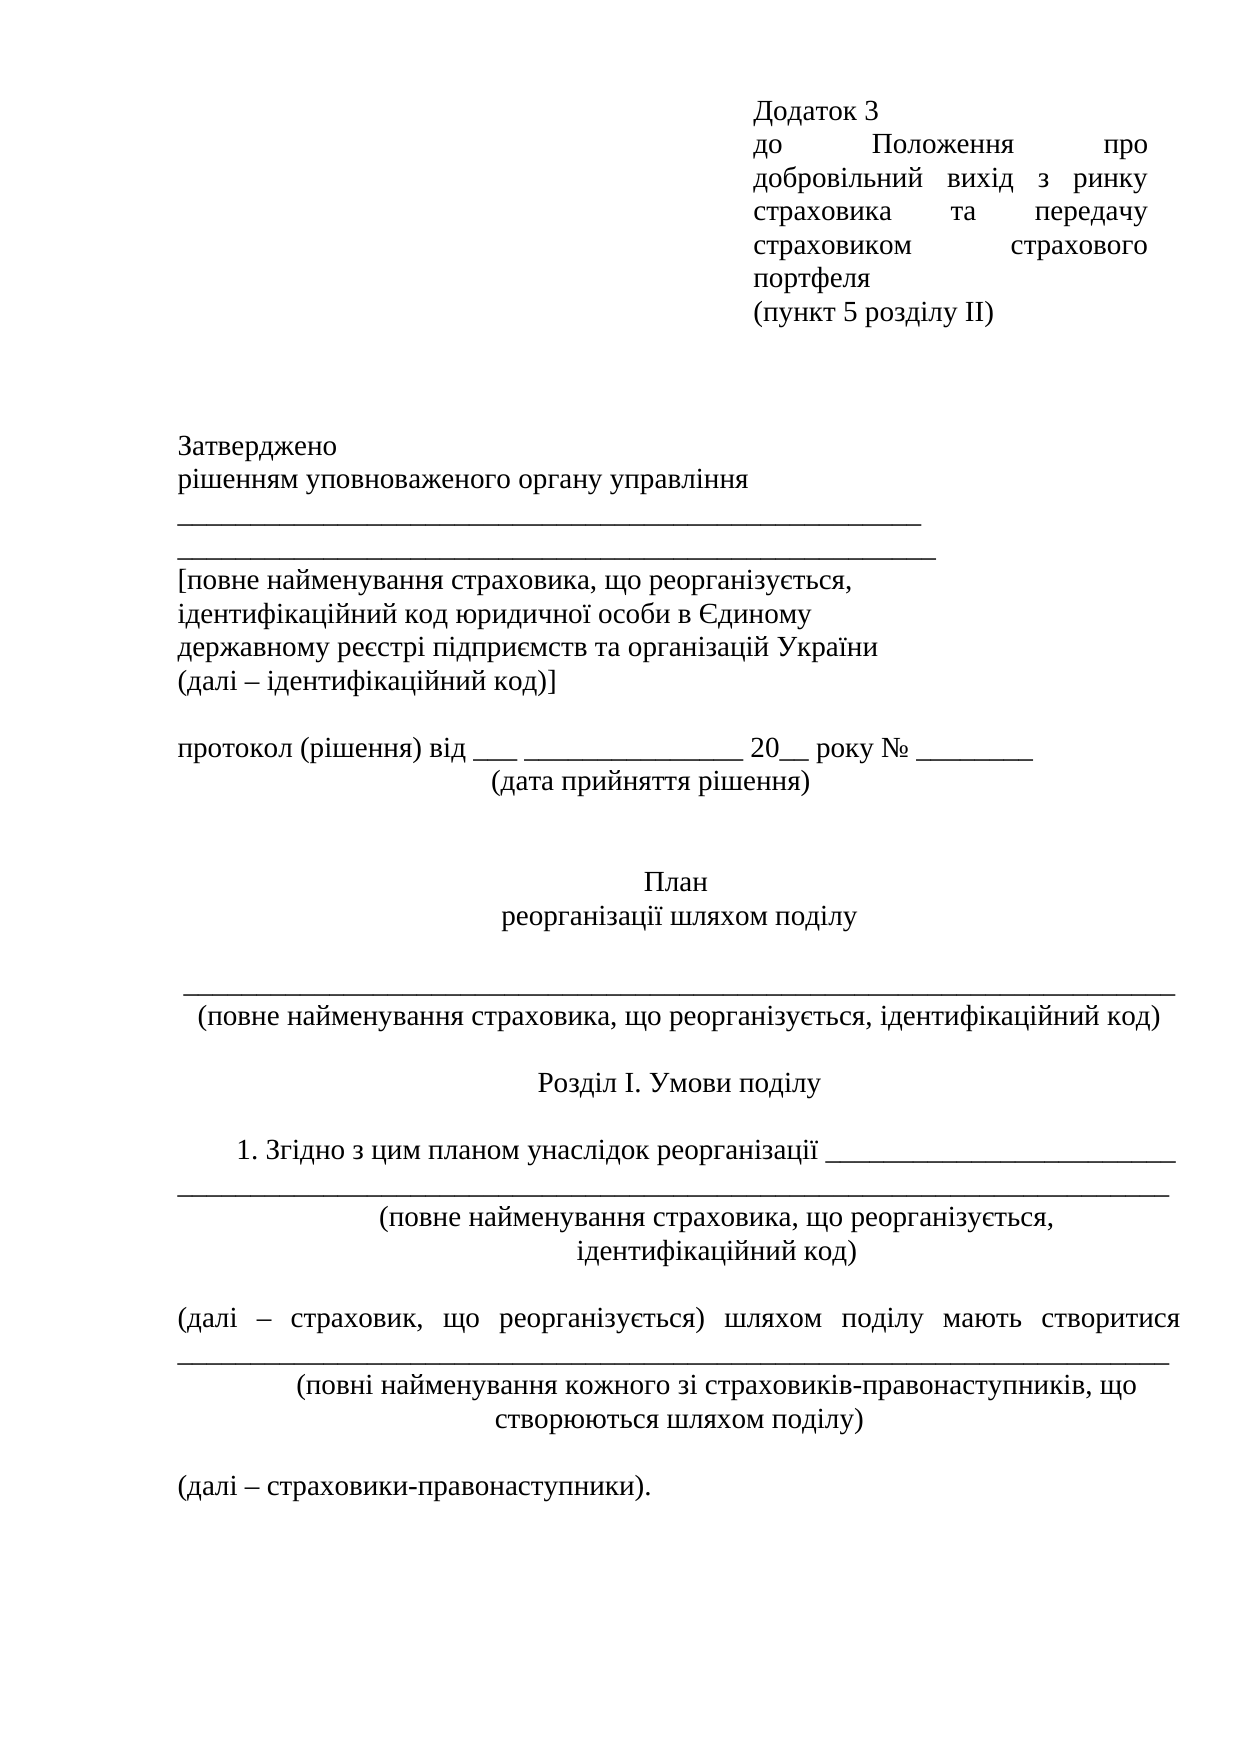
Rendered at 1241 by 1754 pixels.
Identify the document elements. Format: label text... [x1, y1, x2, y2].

text (далі – страховики-правонаступники). [177, 1468, 1181, 1501]
text Додаток 3 [753, 93, 1181, 126]
text ____________________________________________________________________ (повне найменування страховика, що реорганізується, ідентифікаційний код) [177, 965, 1181, 1032]
text (пункт 5 розділу II) [753, 294, 1148, 327]
text (далі – ідентифікаційний код)] [177, 663, 1181, 696]
text (дата прийняття рішення) [177, 763, 1181, 797]
text ____________________________________________________ [повне найменування страховика, що реорганізується, [177, 529, 1181, 596]
text ___________________________________________________ [177, 495, 1181, 529]
text ____________________________________________________________________ [177, 1166, 1181, 1199]
text Затверджено рішенням уповноваженого органу управління [177, 428, 1181, 495]
text протокол (рішення) від ___ _______________ 20__ року № ________ [177, 730, 1181, 763]
text ідентифікаційний код юридичної особи в Єдиному [177, 596, 1181, 629]
text (далі – страховик, що реорганізується) шляхом поділу мають створитися ____________________________________________________________________ [177, 1300, 1181, 1367]
text ідентифікаційний код) [177, 1233, 1181, 1267]
text (повне найменування страховика, що реорганізується, [177, 1199, 1181, 1233]
text План реорганізації шляхом поділу [177, 864, 1181, 931]
text до Положення про добровільний вихід з ринку страховика та передачу страховиком страхового портфеля [753, 126, 1148, 294]
text 1. Згідно з цим планом унаслідок реорганізації ________________________ [177, 1132, 1181, 1166]
text державному реєстрі підприємств та організацій України [177, 629, 1181, 663]
text Розділ I. Умови поділу [177, 1065, 1181, 1099]
text (повні найменування кожного зі страховиків-правонаступників, що створюються шляхом поділу) [177, 1367, 1181, 1434]
